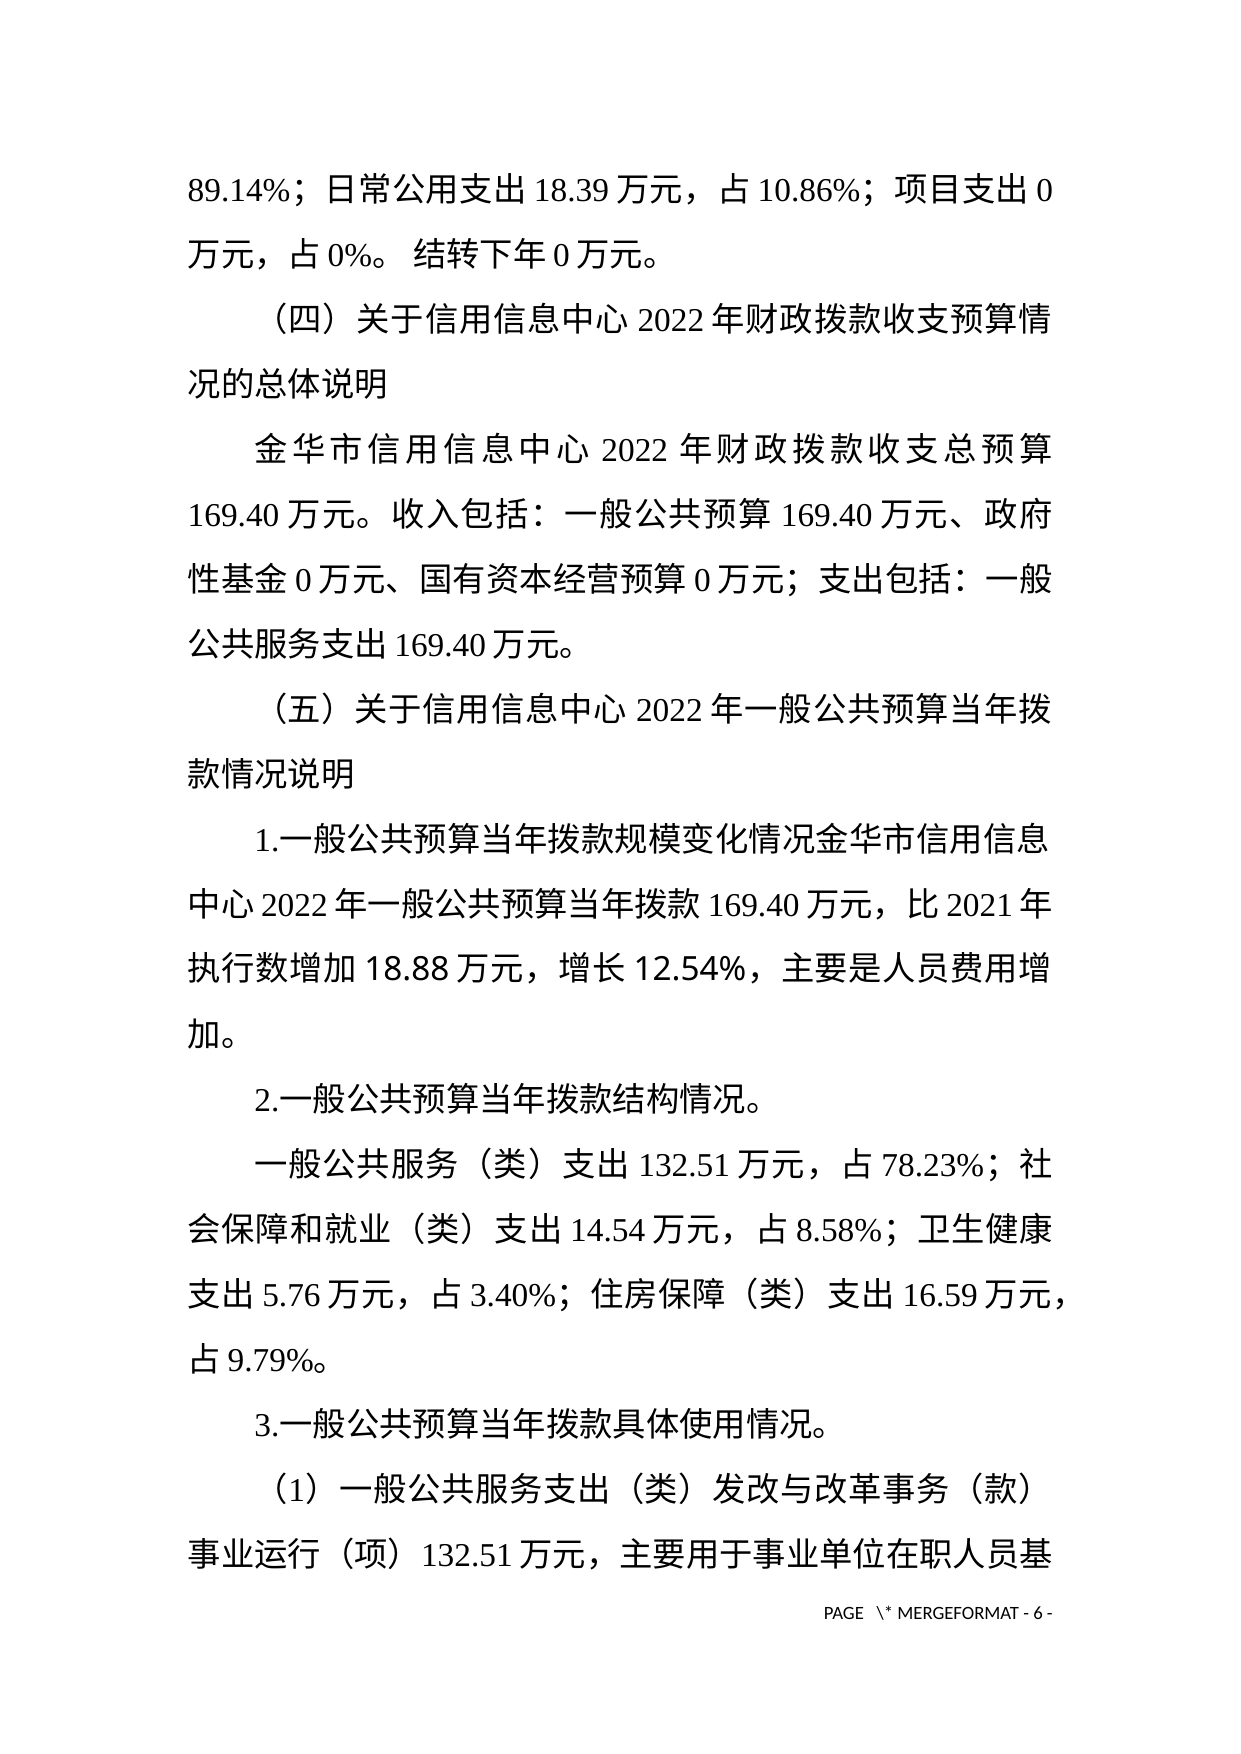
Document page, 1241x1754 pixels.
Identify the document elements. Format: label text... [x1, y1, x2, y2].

text （四）关于信用信息中心2022年财政拨款收支预算情况的总体说明 [187, 284, 1053, 414]
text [187, 1454, 1053, 1584]
text 一般公共服务（类）支出132.51万元，占78.23%；社会保障和就业（类）支出14.54万元，占8.58%；卫生健康支出5.76万元，占3.40%；住房保障（类）支出16.59万元，占9.79%。 [187, 1129, 1053, 1389]
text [187, 154, 1053, 284]
text 1.一般公共预算当年拨款规模变化情况金华市信用信息中心2022年一般公共预算当年拨款169.40万元，比2021年执行数增加18.88万元，增长12.54%，主要是人员费用增加。 [187, 804, 1053, 1064]
text 金华市信用信息中心2022年财政拨款收支总预算169.40万元。收入包括：一般公共预算169.40万元、政府性基金0万元、国有资本经营预算0万元；支出包括：一般公共服务支出169.40万元。 [187, 414, 1053, 674]
text 2.一般公共预算当年拨款结构情况。 [187, 1064, 1053, 1129]
list 关于信用信息中心2022年一般公共预算当年拨款情况说明 [187, 674, 1053, 804]
text 3.一般公共预算当年拨款具体使用情况。 [187, 1389, 1053, 1454]
